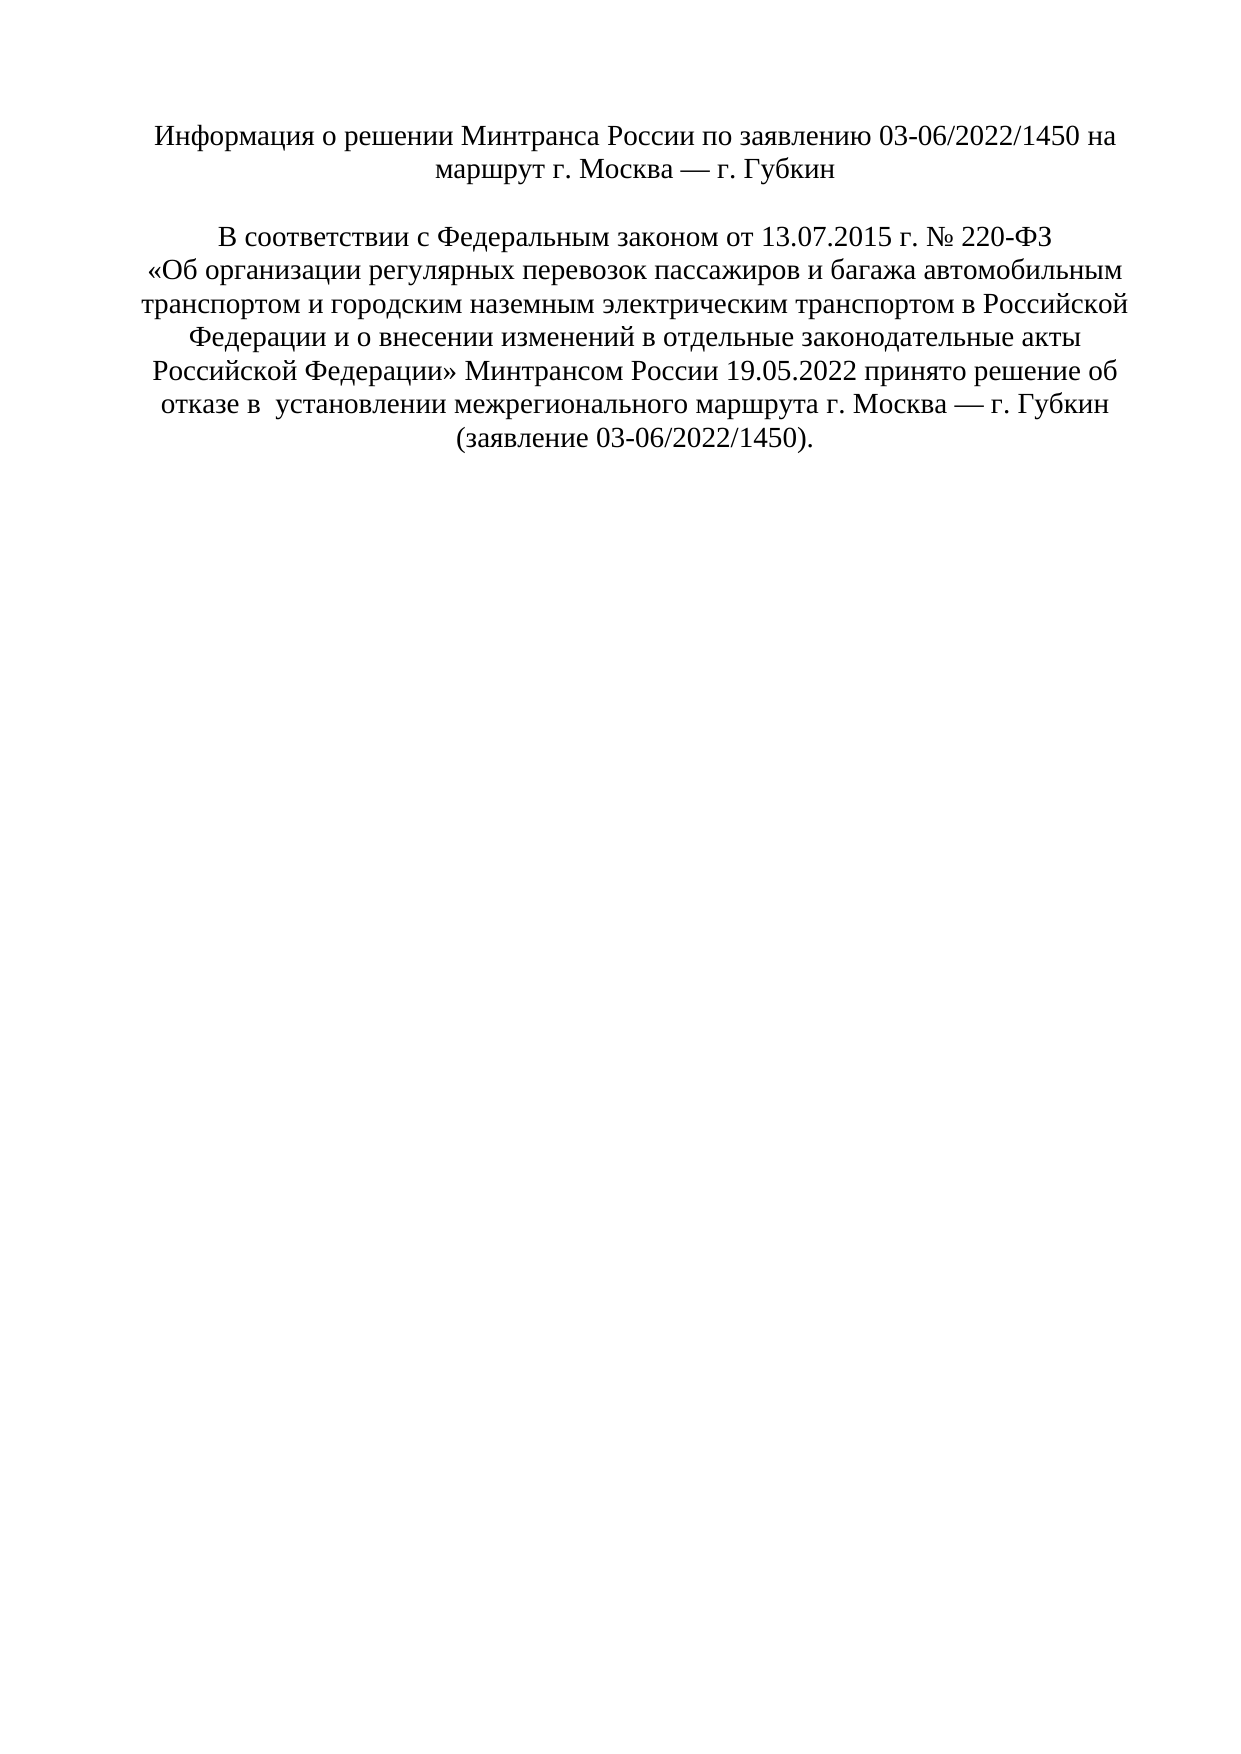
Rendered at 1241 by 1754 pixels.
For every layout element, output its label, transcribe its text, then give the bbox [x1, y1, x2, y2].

text В соответствии с Федеральным законом от 13.07.2015 г. № 220-ФЗ «Об организации регулярных перевозок пассажиров и багажа автомобильным транспортом и городским наземным электрическим транспортом в Российской Федерации и о внесении изменений в отдельные законодательные акты Российской Федерации» Минтрансом России 19.05.2022 принято решение об отказе в установлении межрегионального маршрута г. Москва — г. Губкин (заявление 03-06/2022/1450). [118, 219, 1152, 453]
text Информация о решении Минтранса России по заявлению 03-06/2022/1450 на маршрут г. Москва — г. Губкин [118, 118, 1152, 185]
